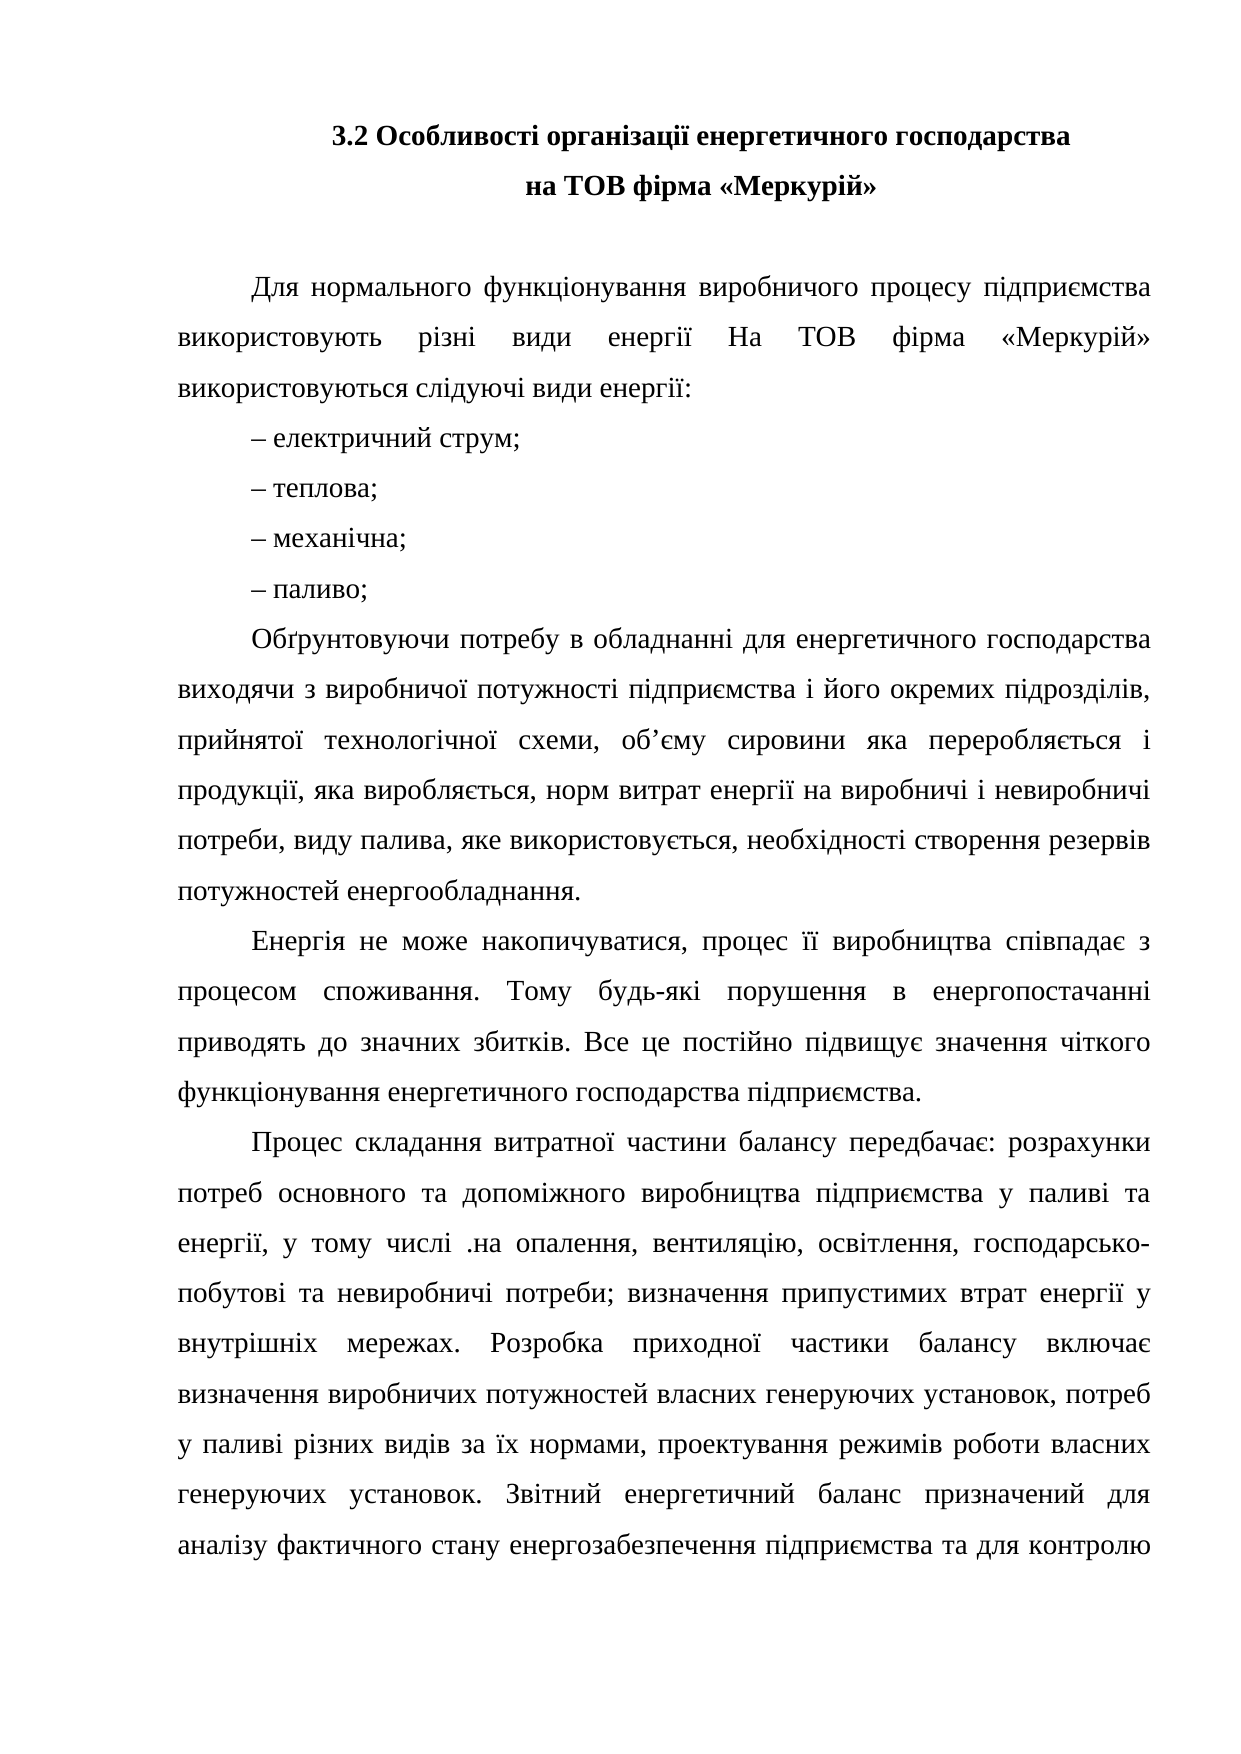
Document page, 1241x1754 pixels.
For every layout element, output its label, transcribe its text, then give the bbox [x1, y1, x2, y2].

text – електричний струм; [177, 420, 1152, 453]
text – механічна; [177, 521, 1152, 554]
text на ТОВ фірма «Меркурій» [177, 168, 1152, 202]
text – паливо; [177, 571, 1152, 604]
text – теплова; [177, 470, 1152, 504]
text Для нормального функціонування виробничого процесу підприємства використовують різні види енергії На ТОВ фірма «Меркурій» використовуються слідуючі види енергії: [177, 269, 1152, 403]
text 3.2 Особливості організації енергетичного господарства [177, 118, 1152, 152]
text Енергія не може накопичуватися, процес її виробництва співпадає з процесом споживання. Тому будь-які порушення в енергопостачанні приводять до значних збитків. Все це постійно підвищує значення чіткого функціонування енергетичного господарства підприємства. [177, 923, 1152, 1108]
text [177, 1124, 1152, 1560]
text Обґрунтовуючи потребу в обладнанні для енергетичного господарства виходячи з виробничої потужності підприємства і його окремих підрозділів, прийнятої технологічної схеми, об’єму сировини яка переробляється і продукції, яка виробляється, норм витрат енергії на виробничі і невиробничі потреби, виду палива, яке використовується, необхідності створення резервів потужностей енергообладнання. [177, 621, 1152, 906]
